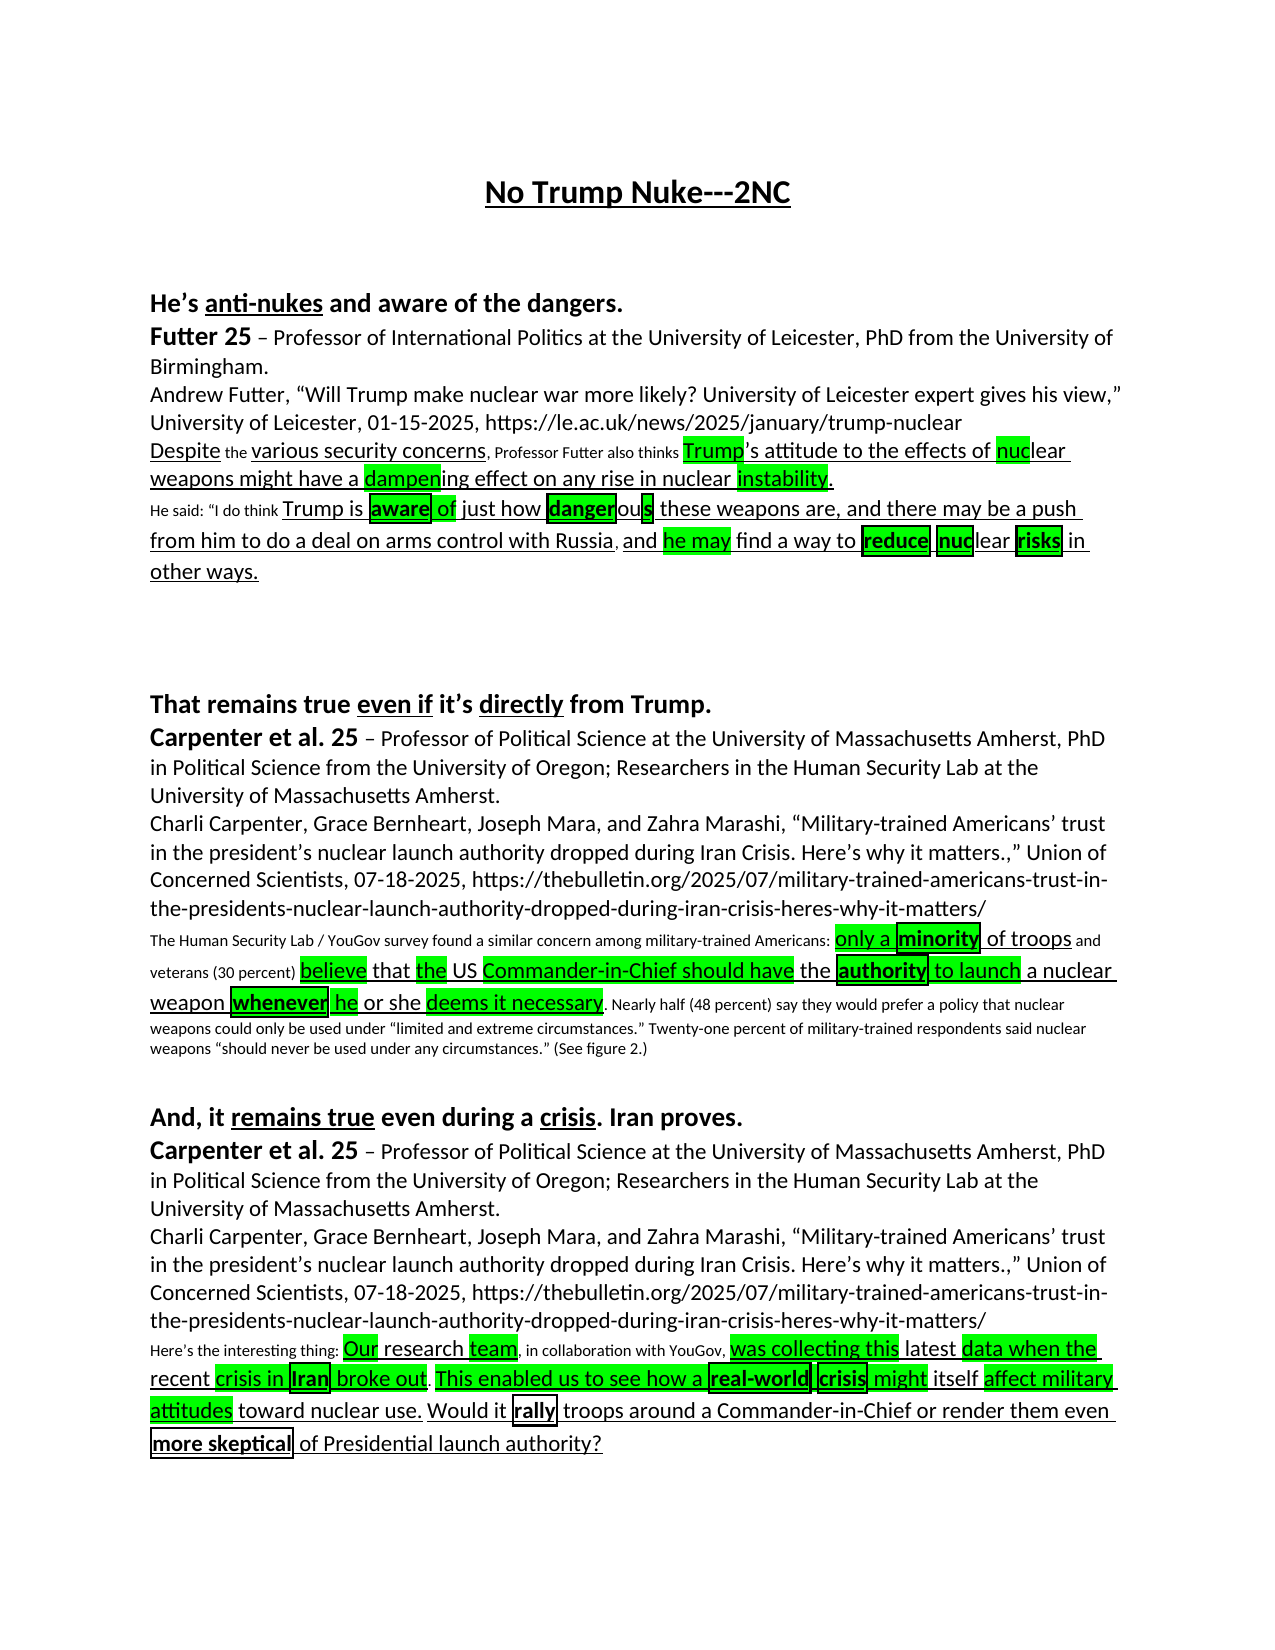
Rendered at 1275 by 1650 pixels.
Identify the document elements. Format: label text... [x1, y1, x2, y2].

text Andrew Futter, “Will Trump make nuclear war more likely? University of Leicester expert gives his view,” University of Leicester, 01-15-2025, https://le.ac.uk/news/2025/january/trump-nuclear [150, 380, 1125, 436]
subtitle That remains true even if it’s directly from Trump. [150, 687, 1125, 721]
subtitle No Trump Nuke---2NC [150, 171, 1125, 212]
text He said: “I do think Trump is aware of just how dangerous these weapons are, and there may be a push from him to do a deal on arms control with Russia, and he may find a way to reduce nuclear risks in other ways. [150, 492, 1125, 585]
subtitle And, it remains true even during a crisis. Iran proves. [150, 1100, 1125, 1133]
text Here’s the interesting thing: Our research team, in collaboration with YouGov, was collecting this latest data when the recent crisis in Iran broke out. This enabled us to see how a real-world crisis might itself affect military attitudes toward nuclear use. Would it rally troops around a Commander-in-Chief or render them even more skeptical of Presidential launch authority? [150, 1334, 1125, 1459]
text Futter 25 – Professor of International Politics at the University of Leicester, PhD from the University of Birmingham. [150, 319, 1125, 380]
text Despite the various security concerns, Professor Futter also thinks Trump’s attitude to the effects of nuclear weapons might have a dampening effect on any rise in nuclear instability. [150, 436, 737, 488]
text Despite the various security concerns, Professor Futter also thinks Trump’s attitude to the effects of nuclear weapons might have a dampening effect on any rise in nuclear instability. [744, 436, 1125, 492]
subtitle He’s anti-nukes and aware of the dangers. [150, 286, 1125, 319]
text The Human Security Lab / YouGov survey found a similar concern among military-trained Americans: only a minority of troops and veterans (30 percent) believe that the US Commander-in-Chief should have the authority to launch a nuclear weapon whenever he or she deems it necessary. Nearly half (48 percent) say they would prefer a policy that nuclear weapons could only be used under “limited and extreme circumstances.” Twenty-one percent of military-trained respondents said nuclear weapons “should never be used under any circumstances.” (See figure 2.) [150, 922, 1125, 1059]
